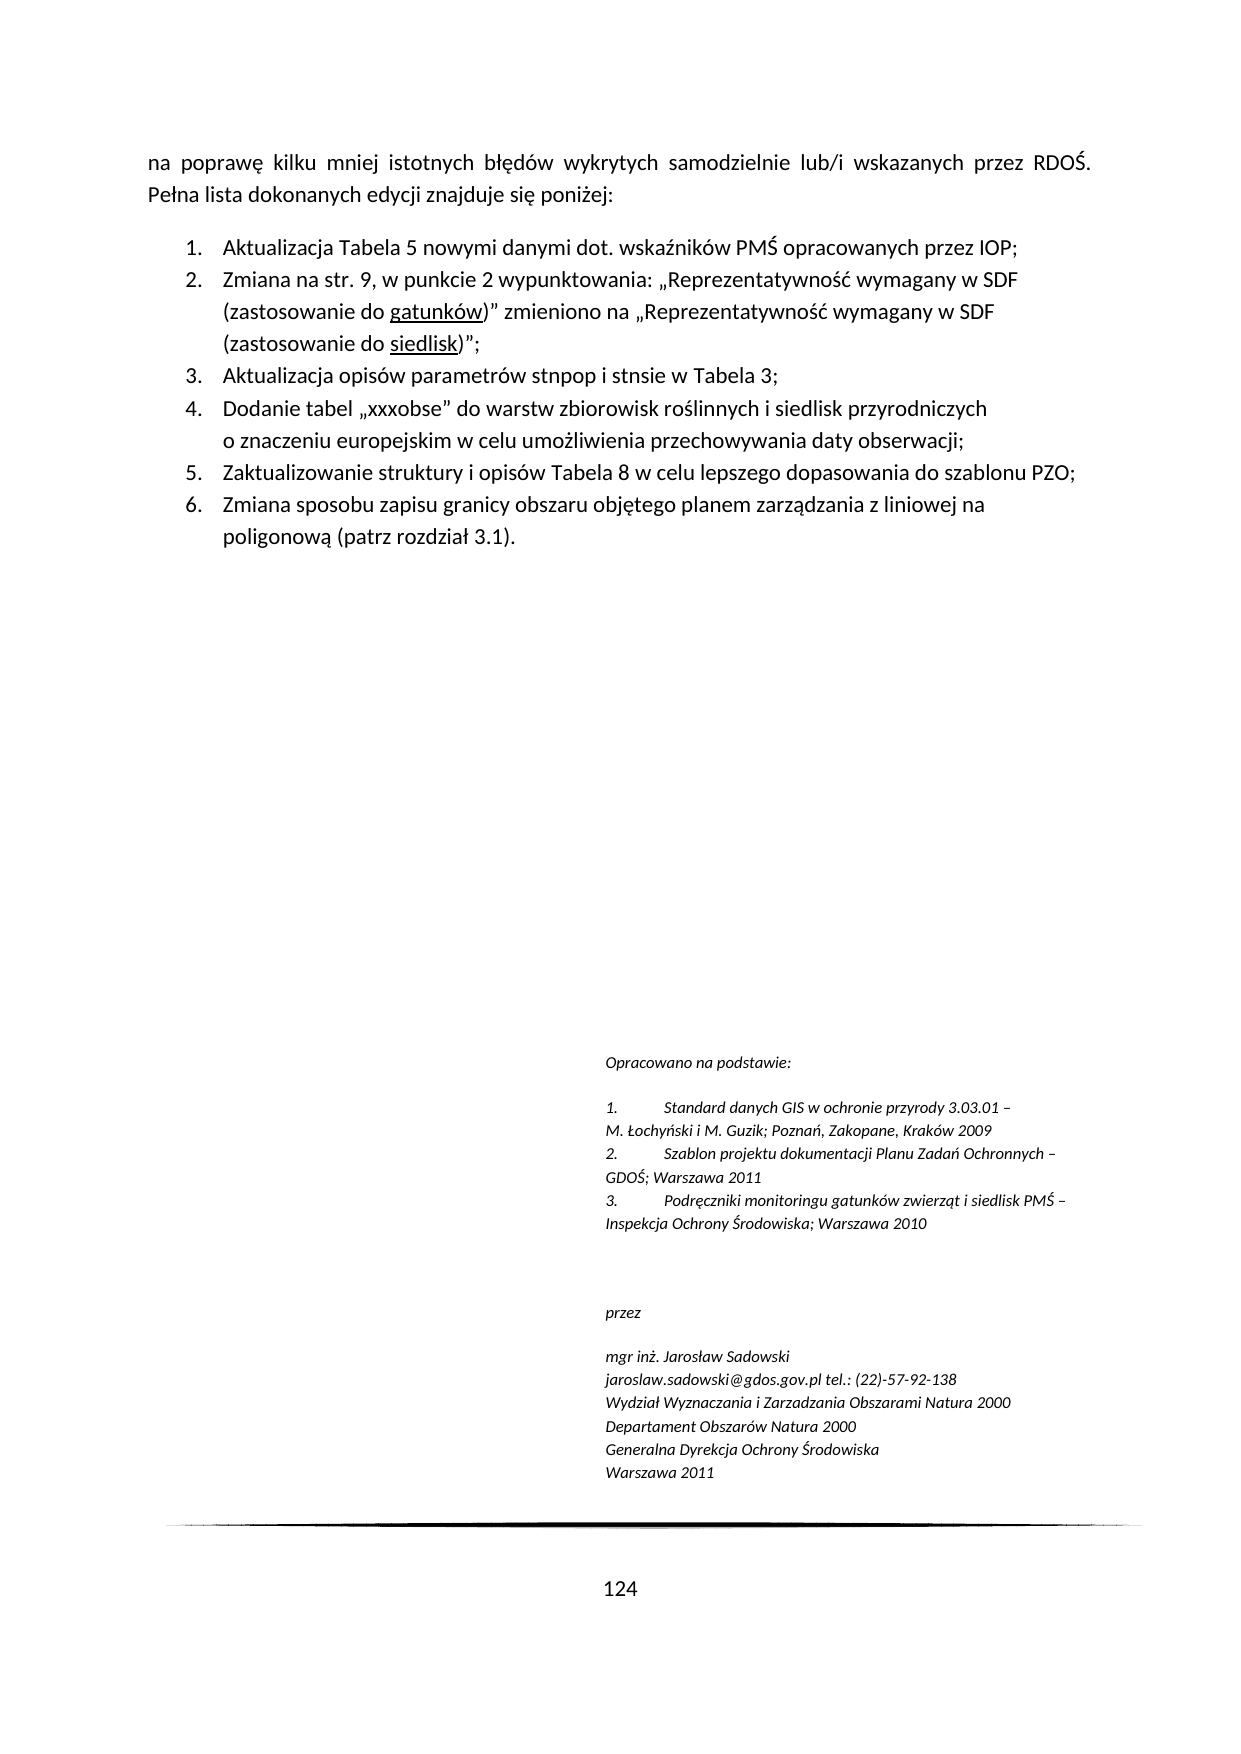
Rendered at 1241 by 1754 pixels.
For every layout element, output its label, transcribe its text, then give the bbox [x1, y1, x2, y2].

list Dodanie tabel „xxxobse” do warstw zbiorowisk roślinnych i siedlisk przyrodniczych o znaczeniu europejskim w celu umożliwienia przechowywania daty obserwacji; [185, 394, 1093, 454]
list Szablon projektu dokumentacji Planu Zadań Ochronnych – GDOŚ; Warszawa 2011 [605, 1143, 1093, 1187]
list Aktualizacja Tabela 5 nowymi danymi dot. wskaźników PMŚ opracowanych przez IOP; [185, 233, 1093, 261]
text przez [605, 1302, 1093, 1322]
list Aktualizacja opisów parametrów stnpop i stnsie w Tabela 3; [185, 362, 1093, 389]
list Standard danych GIS w ochronie przyrody 3.03.01 – M. Łochyński i M. Guzik; Poznań, Zakopane, Kraków 2009 [605, 1097, 1093, 1141]
text Opracowano na podstawie: [605, 1053, 1093, 1073]
text mgr inż. Jarosław Sadowski jaroslaw.sadowski@gdos.gov.pl tel.: (22)-57-92-138 Wydział Wyznaczania i Zarzadzania Obszarami Natura 2000 Departament Obszarów Natura 2000 Generalna Dyrekcja Ochrony Środowiska Warszawa 2011 [605, 1346, 1093, 1483]
list Zmiana na str. 9, w punkcie 2 wypunktowania: „Reprezentatywność wymagany w SDF (zastosowanie do gatunków)” zmieniono na „Reprezentatywność wymagany w SDF (zastosowanie do siedlisk)”; [185, 265, 1093, 357]
list Zaktualizowanie struktury i opisów Tabela 8 w celu lepszego dopasowania do szablonu PZO; [185, 458, 1093, 486]
picture [166, 1521, 1142, 1529]
list Podręczniki monitoringu gatunków zwierząt i siedlisk PMŚ – Inspekcja Ochrony Środowiska; Warszawa 2010 [605, 1190, 1093, 1234]
list Zmiana sposobu zapisu granicy obszaru objętego planem zarządzania z liniowej na poligonową (patrz rozdział 3.1). [185, 490, 1093, 551]
